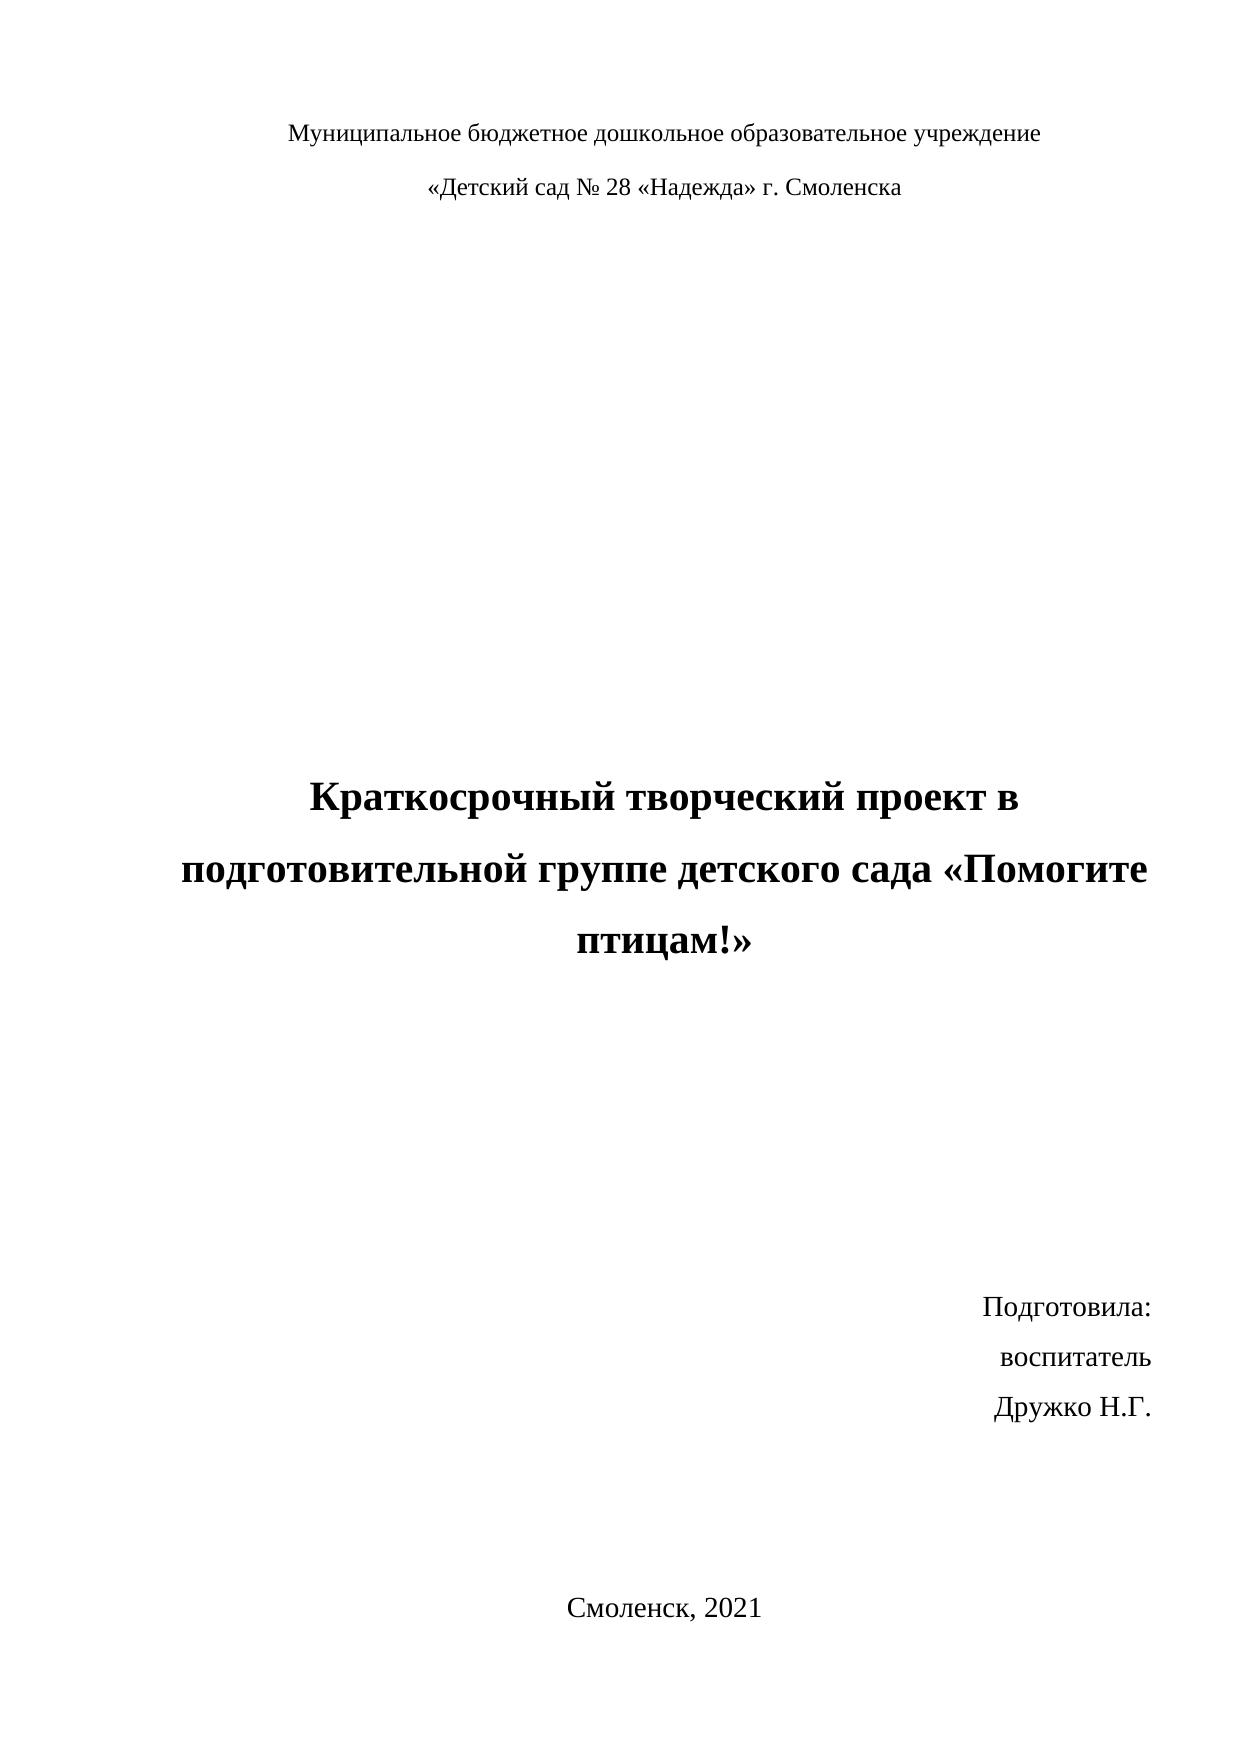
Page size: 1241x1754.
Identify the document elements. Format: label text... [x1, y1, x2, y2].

text Подготовила: [177, 1289, 1152, 1322]
text Краткосрочный творческий проект в подготовительной группе детского сада «Помогите птицам!» [177, 771, 1152, 963]
text Муниципальное бюджетное дошкольное образовательное учреждение [177, 118, 1152, 147]
text «Детский сад № 28 «Надежда» г. Смоленска [177, 172, 1152, 201]
text Смоленск, 2021 [177, 1591, 1152, 1624]
text воспитатель [177, 1339, 1152, 1373]
text Дружко Н.Г. [177, 1389, 1152, 1423]
